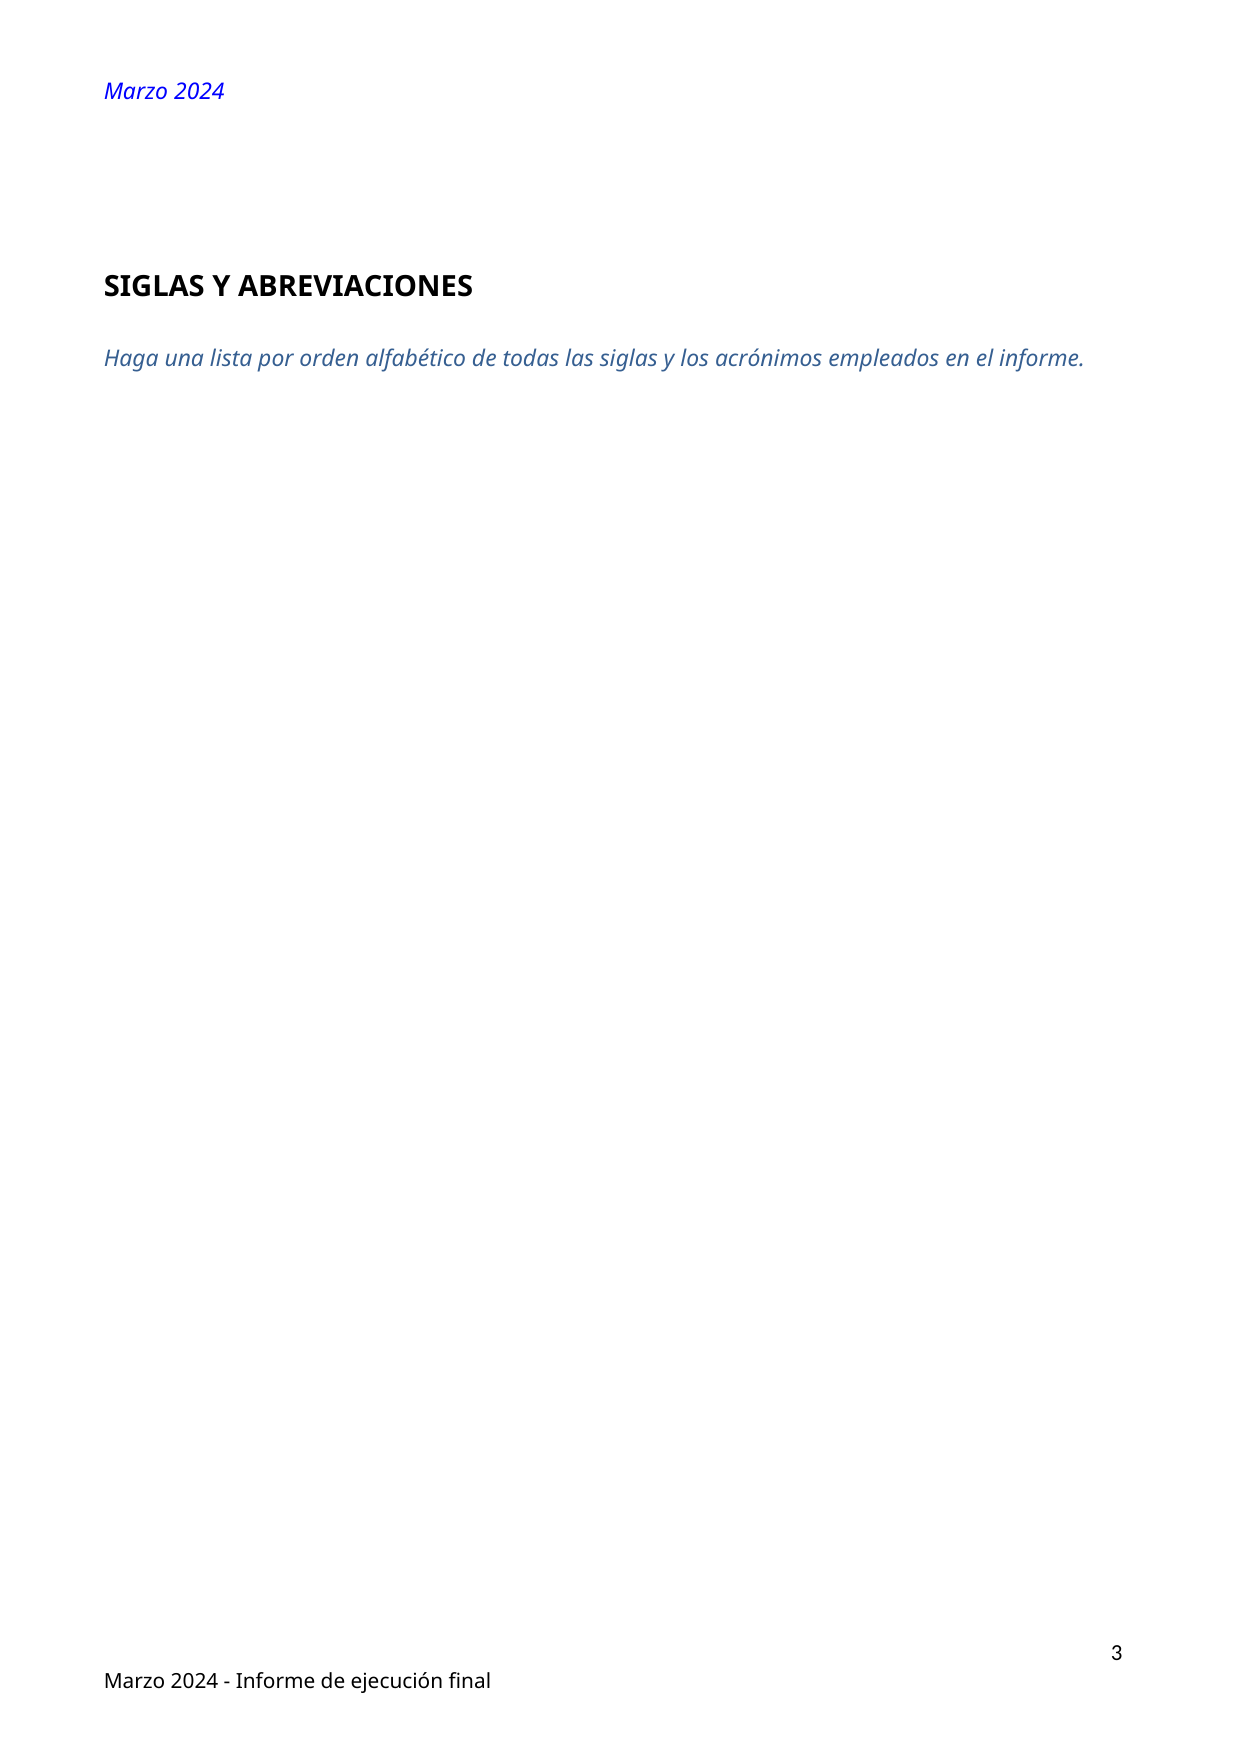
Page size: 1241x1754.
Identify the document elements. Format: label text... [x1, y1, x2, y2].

text Haga una lista por orden alfabético de todas las siglas y los acrónimos empleados en el informe. [103, 342, 1122, 374]
subtitle SIGLAS Y ABREVIACIONES [103, 265, 1122, 305]
